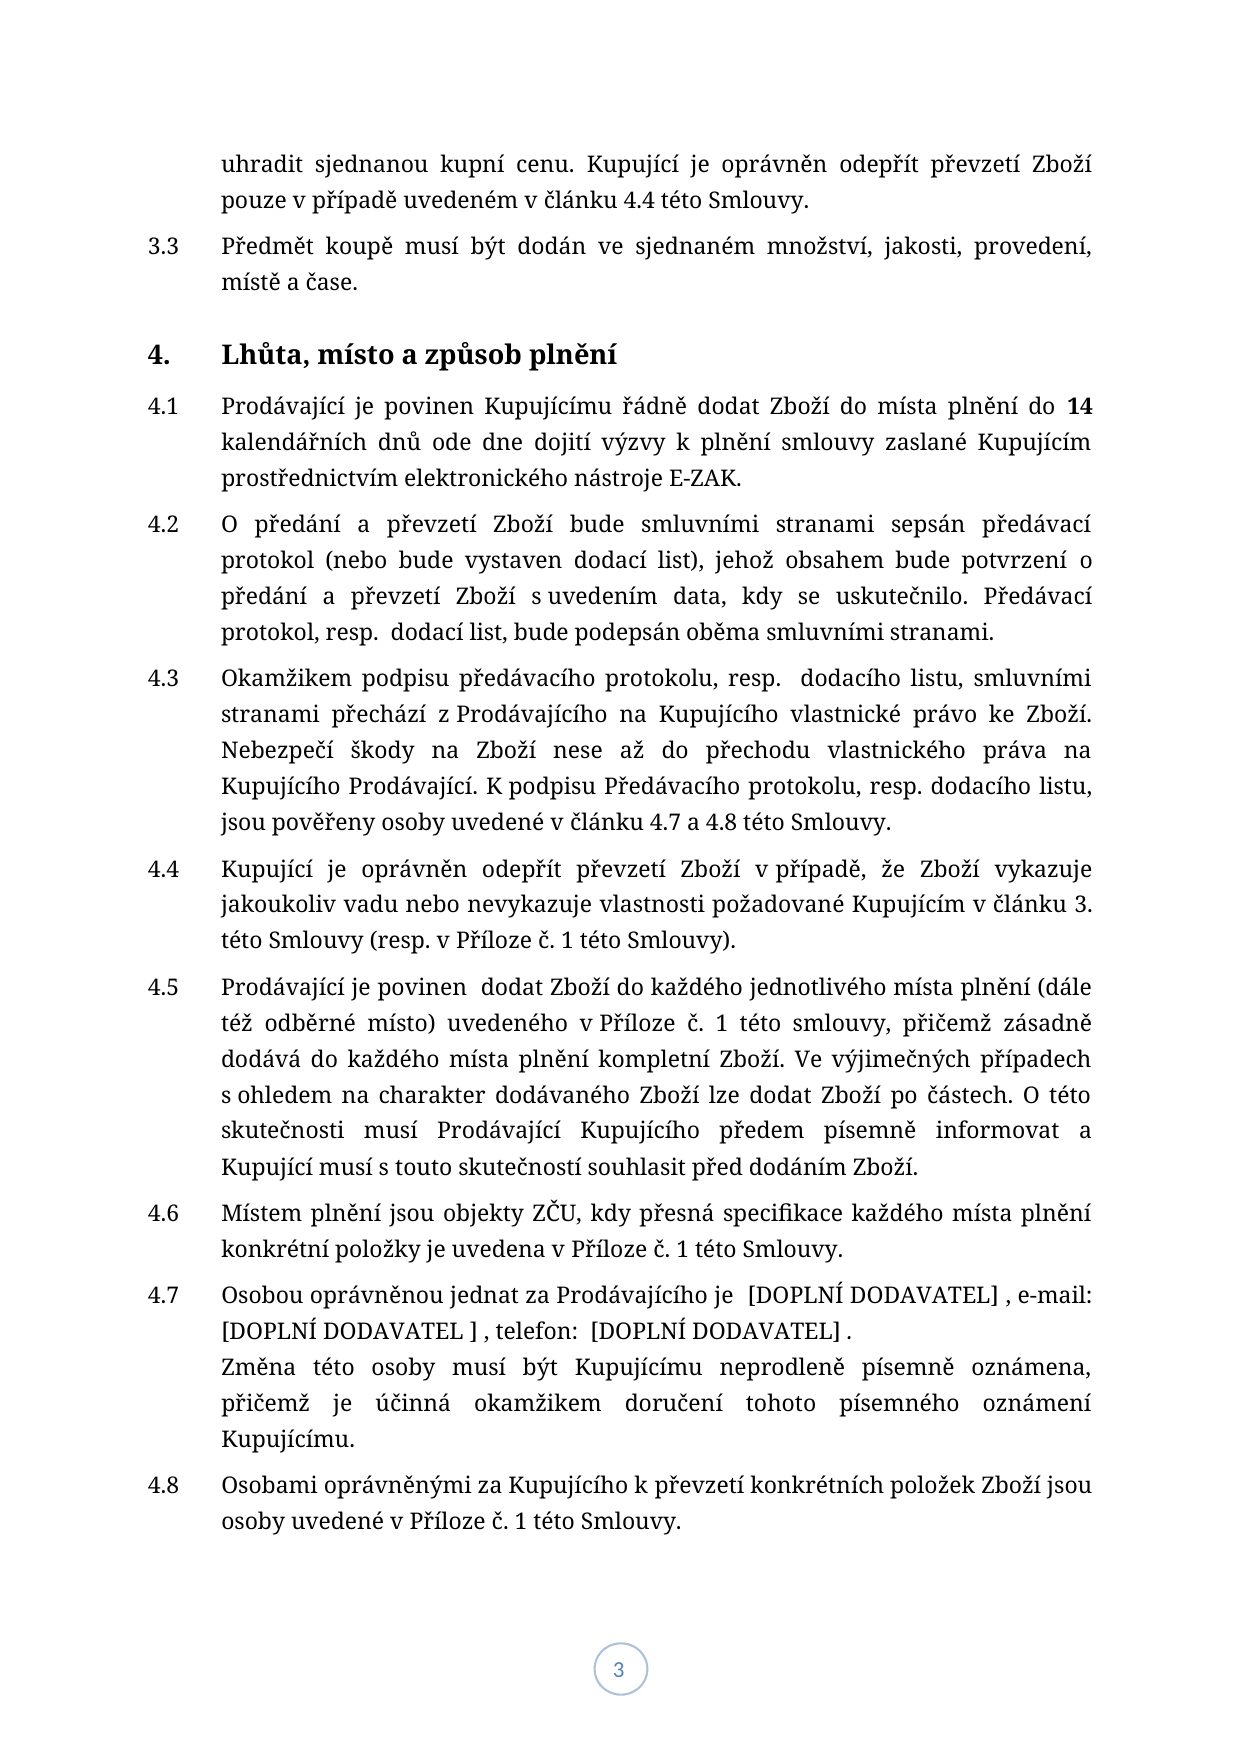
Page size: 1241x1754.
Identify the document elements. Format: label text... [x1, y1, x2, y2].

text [148, 148, 1093, 215]
text 4.8 Osobami oprávněnými za Kupujícího k převzetí konkrétních položek Zboží jsou osoby uvedené v Příloze č. 1 této Smlouvy. [148, 1469, 1093, 1536]
text 4.7 Osobou oprávněnou jednat za Prodávajícího je [DOPLNÍ DODAVATEL] , e-mail: [DOPLNÍ DODAVATEL ] , telefon: [DOPLNÍ DODAVATEL] . [148, 1279, 1093, 1346]
text 4. Lhůta, místo a způsob plnění [148, 335, 1093, 372]
text 4.5 Prodávající je povinen dodat Zboží do každého jednotlivého místa plnění (dále též odběrné místo) uvedeného v Příloze č. 1 této smlouvy, přičemž zásadně dodává do každého místa plnění kompletní Zboží. Ve výjimečných případech s ohledem na charakter dodávaného Zboží lze dodat Zboží po částech. O této skutečnosti musí Prodávající Kupujícího předem písemně informovat a Kupující musí s touto skutečností souhlasit před dodáním Zboží. [148, 971, 1093, 1182]
text 4.1 Prodávající je povinen Kupujícímu řádně dodat Zboží do místa plnění do 14 kalendářních dnů ode dne dojití výzvy k plnění smlouvy zaslané Kupujícím prostřednictvím elektronického nástroje E-ZAK. [148, 390, 1093, 493]
text 3.3 Předmět koupě musí být dodán ve sjednaném množství, jakosti, provedení, místě a čase. [148, 230, 1093, 297]
text 4.3 Okamžikem podpisu předávacího protokolu, resp. dodacího listu, smluvními stranami přechází z Prodávajícího na Kupujícího vlastnické právo ke Zboží. Nebezpečí škody na Zboží nese až do přechodu vlastnického práva na Kupujícího Prodávající. K podpisu Předávacího protokolu, resp. dodacího listu, jsou pověřeny osoby uvedené v článku 4.7 a 4.8 této Smlouvy. [148, 662, 1093, 837]
text 4.2 O předání a převzetí Zboží bude smluvními stranami sepsán předávací protokol (nebo bude vystaven dodací list), jehož obsahem bude potvrzení o předání a převzetí Zboží s uvedením data, kdy se uskutečnilo. Předávací protokol, resp. dodací list, bude podepsán oběma smluvními stranami. [148, 508, 1093, 647]
text 4.4 Kupující je oprávněn odepřít převzetí Zboží v případě, že Zboží vykazuje jakoukoliv vadu nebo nevykazuje vlastnosti požadované Kupujícím v článku 3. této Smlouvy (resp. v Příloze č. 1 této Smlouvy). [148, 852, 1093, 956]
text Změna této osoby musí být Kupujícímu neprodleně písemně oznámena, přičemž je účinná okamžikem doručení tohoto písemného oznámení Kupujícímu. [148, 1351, 1093, 1454]
text 4.6 Místem plnění jsou objekty ZČU, kdy přesná specifikace každého místa plnění konkrétní položky je uvedena v Příloze č. 1 této Smlouvy. [148, 1197, 1093, 1264]
